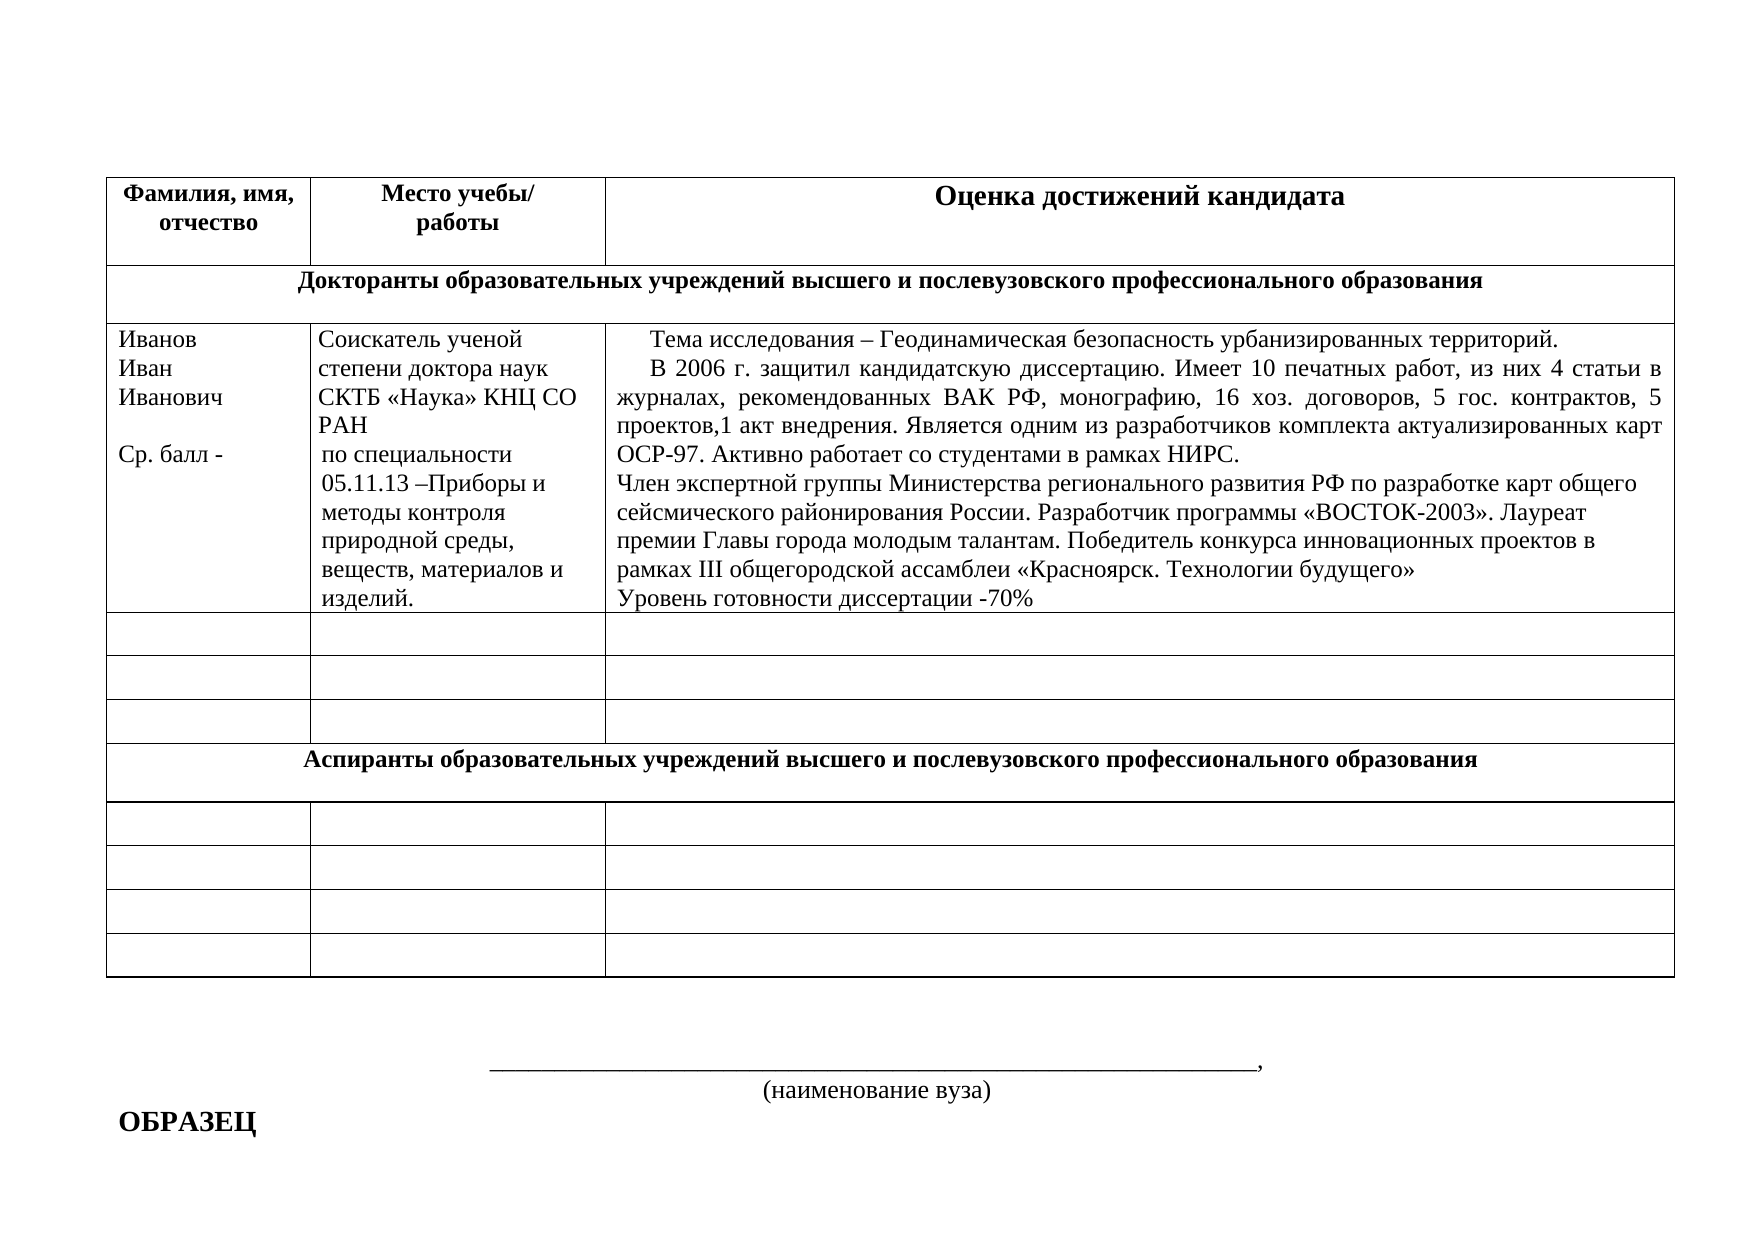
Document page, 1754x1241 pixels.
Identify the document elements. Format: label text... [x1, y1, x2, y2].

table_cell Докторанты образовательных учреждений высшего и послевузовского профессионального образования [107, 266, 1674, 323]
table_cell Иванов Иван Иванович Ср. балл - [107, 324, 310, 612]
table_cell [107, 890, 310, 933]
table_cell [107, 803, 310, 845]
table_cell [311, 700, 605, 743]
table_cell [311, 890, 605, 933]
table_cell Аспиранты образовательных учреждений высшего и послевузовского профессионального образования [107, 744, 1674, 801]
table_header Место учебы/ работы [311, 178, 605, 264]
table_cell [311, 846, 605, 889]
table_cell [606, 890, 1674, 933]
table_cell [107, 700, 310, 743]
table_cell [311, 656, 605, 699]
table_cell [606, 803, 1674, 845]
table_cell Тема исследования – Геодинамическая безопасность урбанизированных территорий. В 2006 г. защитил кандидатскую диссертацию. Имеет 10 печатных работ, из них 4 статьи в журналах, рекомендованных ВАК РФ, монографию, 16 хоз. договоров, 5 гос. контрактов, 5 проектов,1 акт внедрения. Является одним из разработчиков комплекта актуализированных карт ОСР-97. Активно работает со студентами в рамках НИРС. Член экспертной группы Министерства регионального развития РФ по разработке карт общего сейсмического районирования России. Разработчик программы «ВОСТОК-2003». Лауреат премии Главы города молодым талантам. Победитель конкурса инновационных проектов в рамках III общегородской ассамблеи «Красноярск. Технологии будущего» Уровень готовности диссертации -70% [606, 324, 1674, 612]
table_cell [311, 803, 605, 845]
text ОБРАЗЕЦ [118, 1104, 1636, 1138]
table_header Оценка достижений кандидата [606, 178, 1674, 264]
text ___________________________________________________________, [118, 1044, 1636, 1074]
table_cell [606, 700, 1674, 743]
table_cell [606, 846, 1674, 889]
table_cell Соискатель ученой степени доктора наук СКТБ «Наука» КНЦ СО РАН по специальности 05.11.13 –Приборы и методы контроля природной среды, веществ, материалов и изделий. [311, 324, 605, 612]
table_cell [311, 934, 605, 976]
table_cell [606, 656, 1674, 699]
table_cell [311, 613, 605, 655]
table_cell [107, 613, 310, 655]
text (наименование вуза) [118, 1074, 1636, 1104]
table_cell [107, 656, 310, 699]
table_cell [606, 613, 1674, 655]
table_header Фамилия, имя, отчество [107, 178, 310, 264]
table_cell [606, 934, 1674, 976]
table_cell [107, 934, 310, 976]
table_cell [107, 846, 310, 889]
